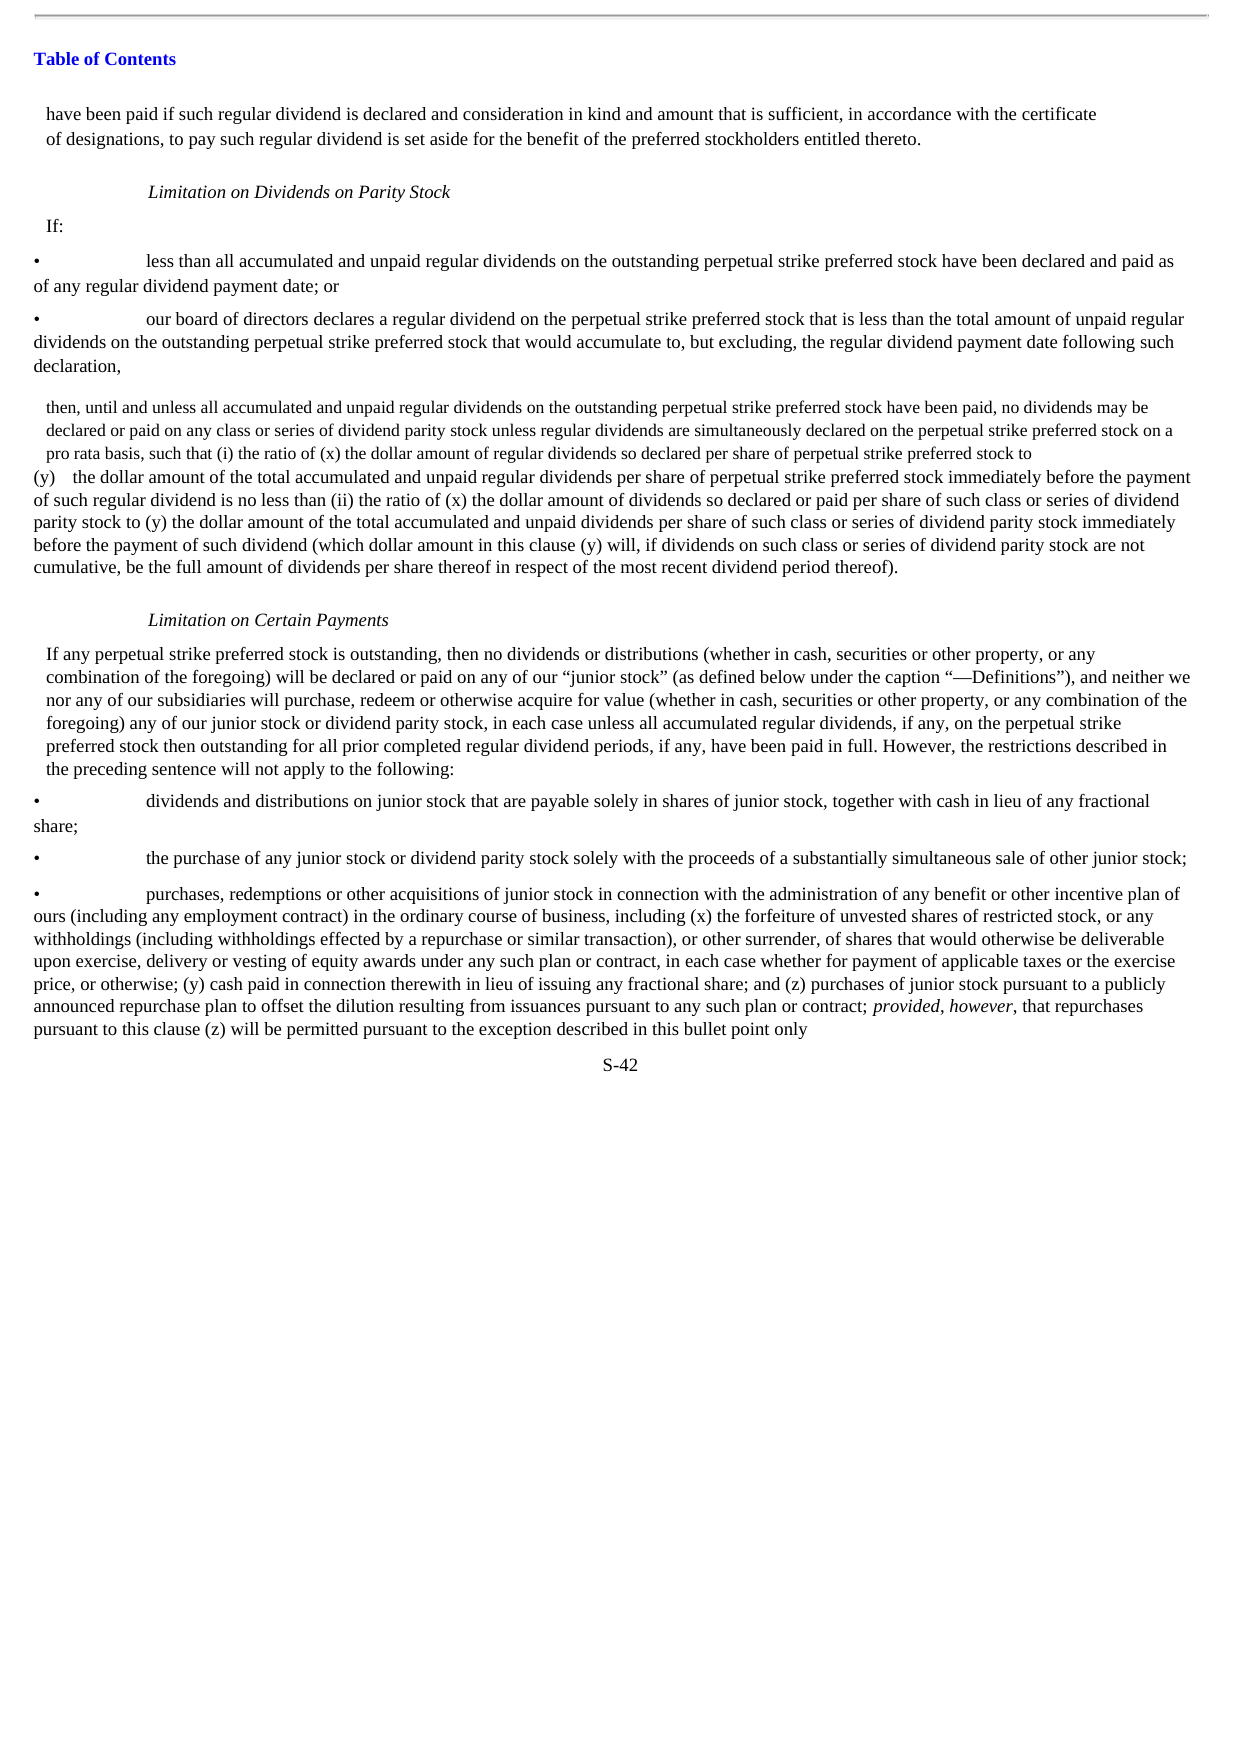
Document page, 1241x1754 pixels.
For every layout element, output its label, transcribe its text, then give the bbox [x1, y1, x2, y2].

list less than all accumulated and unpaid regular dividends on the outstanding perpetual strike preferred stock have been declared and paid as of any regular dividend payment date; or [33, 250, 1194, 297]
list our board of directors declares a regular dividend on the perpetual strike preferred stock that is less than the total amount of unpaid regular dividends on the outstanding perpetual strike preferred stock that would accumulate to, but excluding, the regular dividend payment date following such declaration, [33, 308, 1194, 376]
list the purchase of any junior stock or dividend parity stock solely with the proceeds of a substantially simultaneous sale of other junior stock; [33, 847, 1194, 869]
text Table of Contents [33, 47, 1194, 69]
text If: [46, 215, 1194, 237]
text If any perpetual strike preferred stock is outstanding, then no dividends or distributions (whether in cash, securities or other property, or any combination of the foregoing) will be declared or paid on any of our “junior stock” (as defined below under the caption “—Definitions”), and neither we nor any of our subsidiaries will purchase, redeem or otherwise acquire for value (whether in cash, securities or other property, or any combination of the foregoing) any of our junior stock or dividend parity stock, in each case unless all accumulated regular dividends, if any, on the perpetual strike preferred stock then outstanding for all prior completed regular dividend periods, if any, have been paid in full. However, the restrictions described in the preceding sentence will not apply to the following: [46, 643, 1194, 779]
picture [32, 14, 1209, 21]
text then, until and unless all accumulated and unpaid regular dividends on the outstanding perpetual strike preferred stock have been paid, no dividends may be declared or paid on any class or series of dividend parity stock unless regular dividends are simultaneously declared on the perpetual strike preferred stock on a pro rata basis, such that (i) the ratio of (x) the dollar amount of regular dividends so declared per share of perpetual strike preferred stock to [46, 397, 1192, 463]
text Limitation on Certain Payments [148, 609, 1194, 631]
list dividends and distributions on junior stock that are payable solely in shares of junior stock, together with cash in lieu of any fractional share; [33, 790, 1194, 837]
text S-42 [33, 1053, 1207, 1075]
list the dollar amount of the total accumulated and unpaid regular dividends per share of perpetual strike preferred stock immediately before the payment of such regular dividend is no less than (ii) the ratio of (x) the dollar amount of dividends so declared or paid per share of such class or series of dividend parity stock to (y) the dollar amount of the total accumulated and unpaid dividends per share of such class or series of dividend parity stock immediately before the payment of such dividend (which dollar amount in this clause (y) will, if dividends on such class or series of dividend parity stock are not cumulative, be the full amount of dividends per share thereof in respect of the most recent dividend period thereof). [33, 466, 1194, 578]
text have been paid if such regular dividend is declared and consideration in kind and amount that is sufficient, in accordance with the certificate of designations, to pay such regular dividend is set aside for the benefit of the preferred stockholders entitled thereto. [46, 103, 1117, 149]
list purchases, redemptions or other acquisitions of junior stock in connection with the administration of any benefit or other incentive plan of ours (including any employment contract) in the ordinary course of business, including (x) the forfeiture of unvested shares of restricted stock, or any withholdings (including withholdings effected by a repurchase or similar transaction), or other surrender, of shares that would otherwise be deliverable upon exercise, delivery or vesting of equity awards under any such plan or contract, in each case whether for payment of applicable taxes or the exercise price, or otherwise; (y) cash paid in connection therewith in lieu of issuing any fractional share; and (z) purchases of junior stock pursuant to a publicly announced repurchase plan to offset the dilution resulting from issuances pursuant to any such plan or contract; provided, however, that repurchases pursuant to this clause (z) will be permitted pursuant to the exception described in this bullet point only [33, 882, 1194, 1039]
text Limitation on Dividends on Parity Stock [148, 181, 1194, 203]
